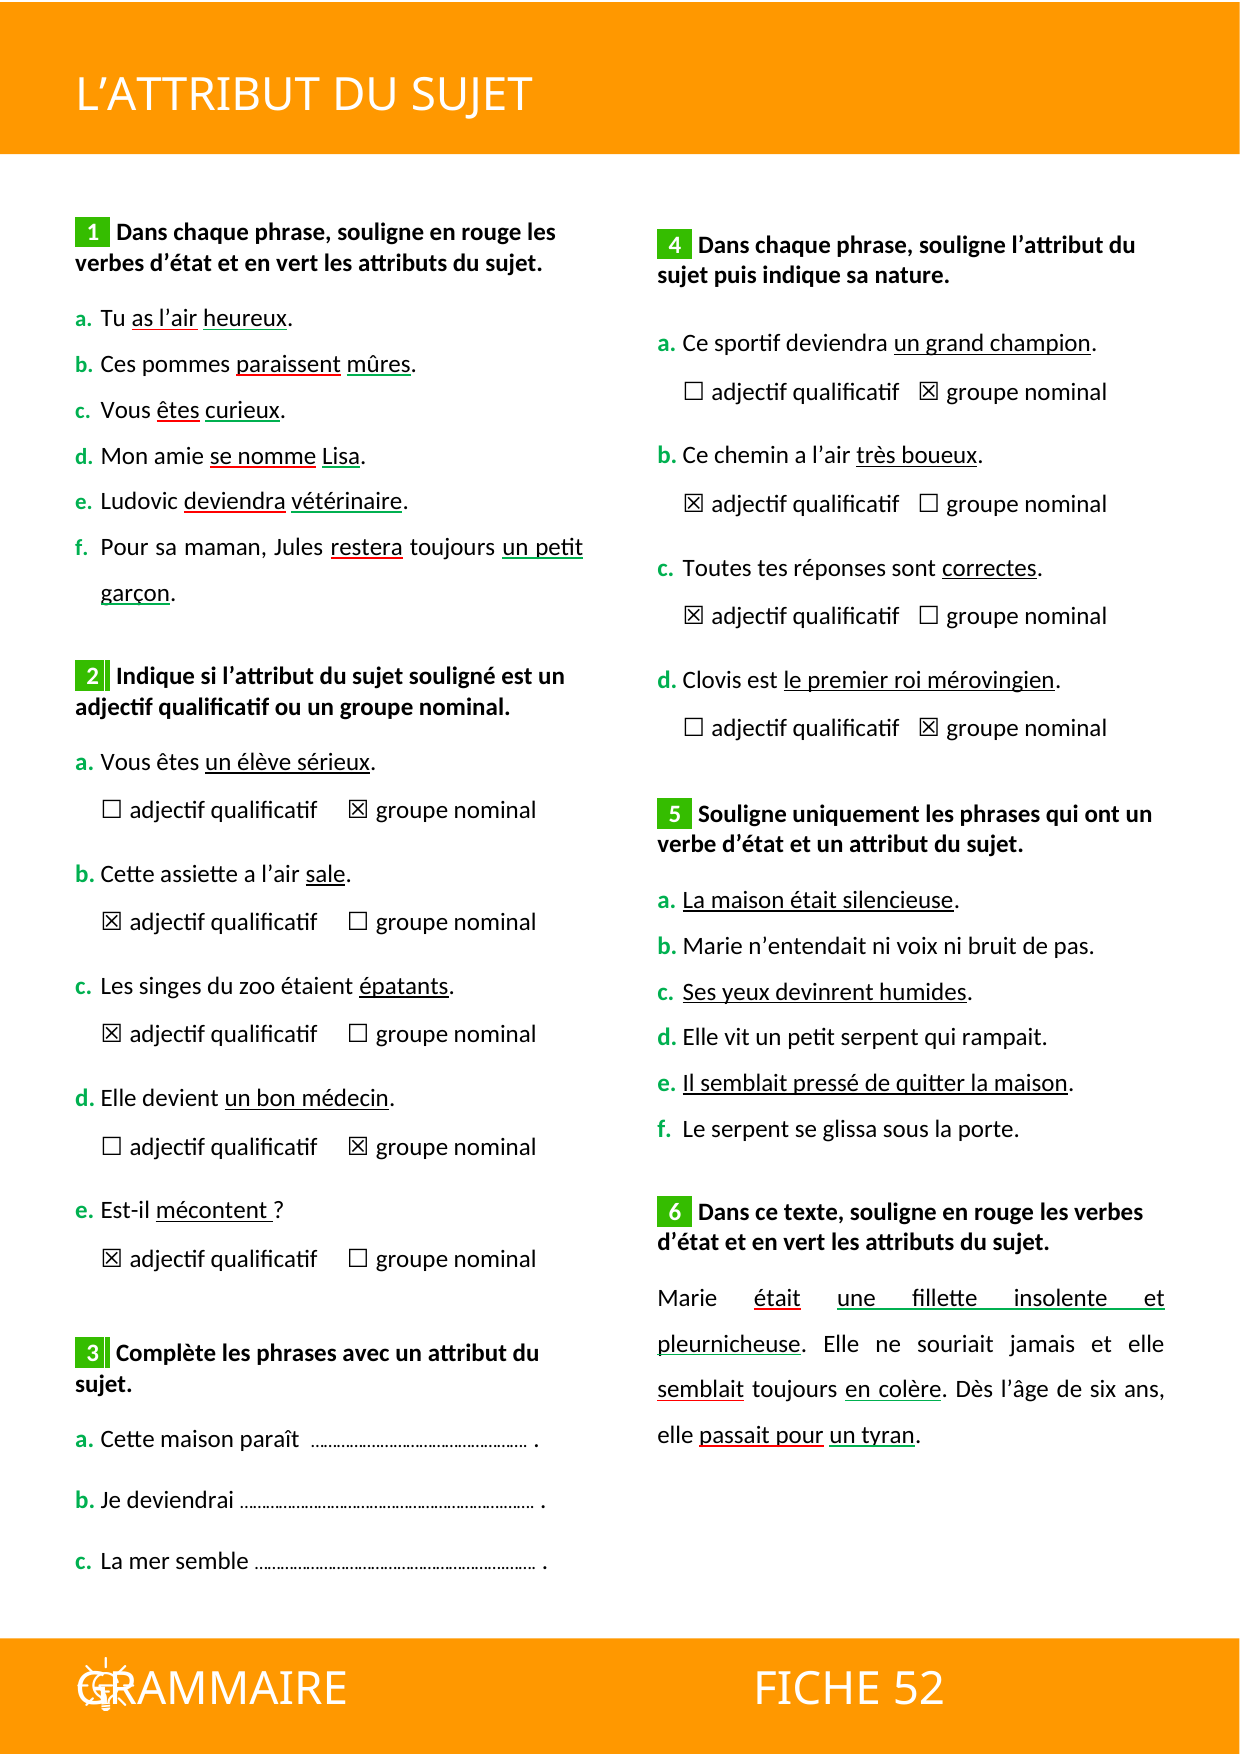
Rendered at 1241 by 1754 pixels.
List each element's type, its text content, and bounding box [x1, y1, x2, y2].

list La mer semble ………………………………………………….……. . [75, 1545, 583, 1576]
text 3 Complète les phrases avec un attribut du sujet. [75, 1337, 583, 1398]
list Elle devient un bon médecin. [75, 1082, 583, 1113]
list Pour sa maman, Jules restera toujours un petit garçon. [75, 531, 583, 607]
list Cette maison paraît …………….……………………………. . [75, 1423, 583, 1454]
list Le serpent se glissa sous la porte. [657, 1113, 1165, 1143]
list Clovis est le premier roi mérovingien. adjectif qualificatif groupe nominal [657, 664, 1165, 744]
list Tu as l’air heureux. [75, 303, 583, 333]
list Elle vit un petit serpent qui rampait. [657, 1021, 1165, 1052]
text 2 Indique si l’attribut du sujet souligné est un adjectif qualificatif ou un groupe nominal. [75, 660, 583, 721]
text 1 Dans chaque phrase, souligne en rouge les verbes d’état et en vert les attributs du sujet. [75, 217, 583, 278]
list La maison était silencieuse. [657, 884, 1165, 915]
list Est-il mécontent ? [75, 1194, 583, 1225]
list Mon amie se nomme Lisa. [75, 440, 583, 470]
list adjectif qualificatif groupe nominal [100, 1128, 583, 1162]
list Je deviendrai …………………………………………………….……. . [75, 1484, 583, 1515]
list adjectif qualificatif groupe nominal [100, 1016, 583, 1050]
list Les singes du zoo étaient épatants. [75, 970, 583, 1001]
picture [75, 1657, 139, 1713]
list Ses yeux devinrent humides. [657, 976, 1165, 1006]
text Marie était une fillette insolente et pleurnicheuse. Elle ne souriait jamais et elle semblait toujours en colère. Dès l’âge de six ans, elle passait pour un tyran. [657, 1282, 1165, 1450]
text 4 Dans chaque phrase, souligne l’attribut du sujet puis indique sa nature. [657, 229, 1165, 290]
list Ludovic deviendra vétérinaire. [75, 486, 583, 516]
list adjectif qualificatif groupe nominal [100, 792, 583, 826]
list Marie n’entendait ni voix ni bruit de pas. [657, 930, 1165, 960]
text 5 Souligne uniquement les phrases qui ont un verbe d’état et un attribut du sujet. [657, 798, 1165, 859]
list Cette assiette a l’air sale. [75, 858, 583, 889]
text 6 Dans ce texte, souligne en rouge les verbes d’état et en vert les attributs du sujet. [657, 1196, 1165, 1257]
list Vous êtes curieux. [75, 394, 583, 424]
list Toutes tes réponses sont correctes. adjectif qualificatif groupe nominal [657, 552, 1165, 632]
list Ce sportif deviendra un grand champion. adjectif qualificatif groupe nominal [657, 328, 1165, 407]
list Vous êtes un élève sérieux. [75, 746, 583, 777]
list Ces pommes paraissent mûres. [75, 348, 583, 379]
list adjectif qualificatif groupe nominal [100, 1240, 583, 1274]
list Ce chemin a l’air très boueux. adjectif qualificatif groupe nominal [657, 440, 1165, 519]
list Il semblait pressé de quitter la maison. [657, 1067, 1165, 1098]
list adjectif qualificatif groupe nominal [100, 904, 583, 938]
